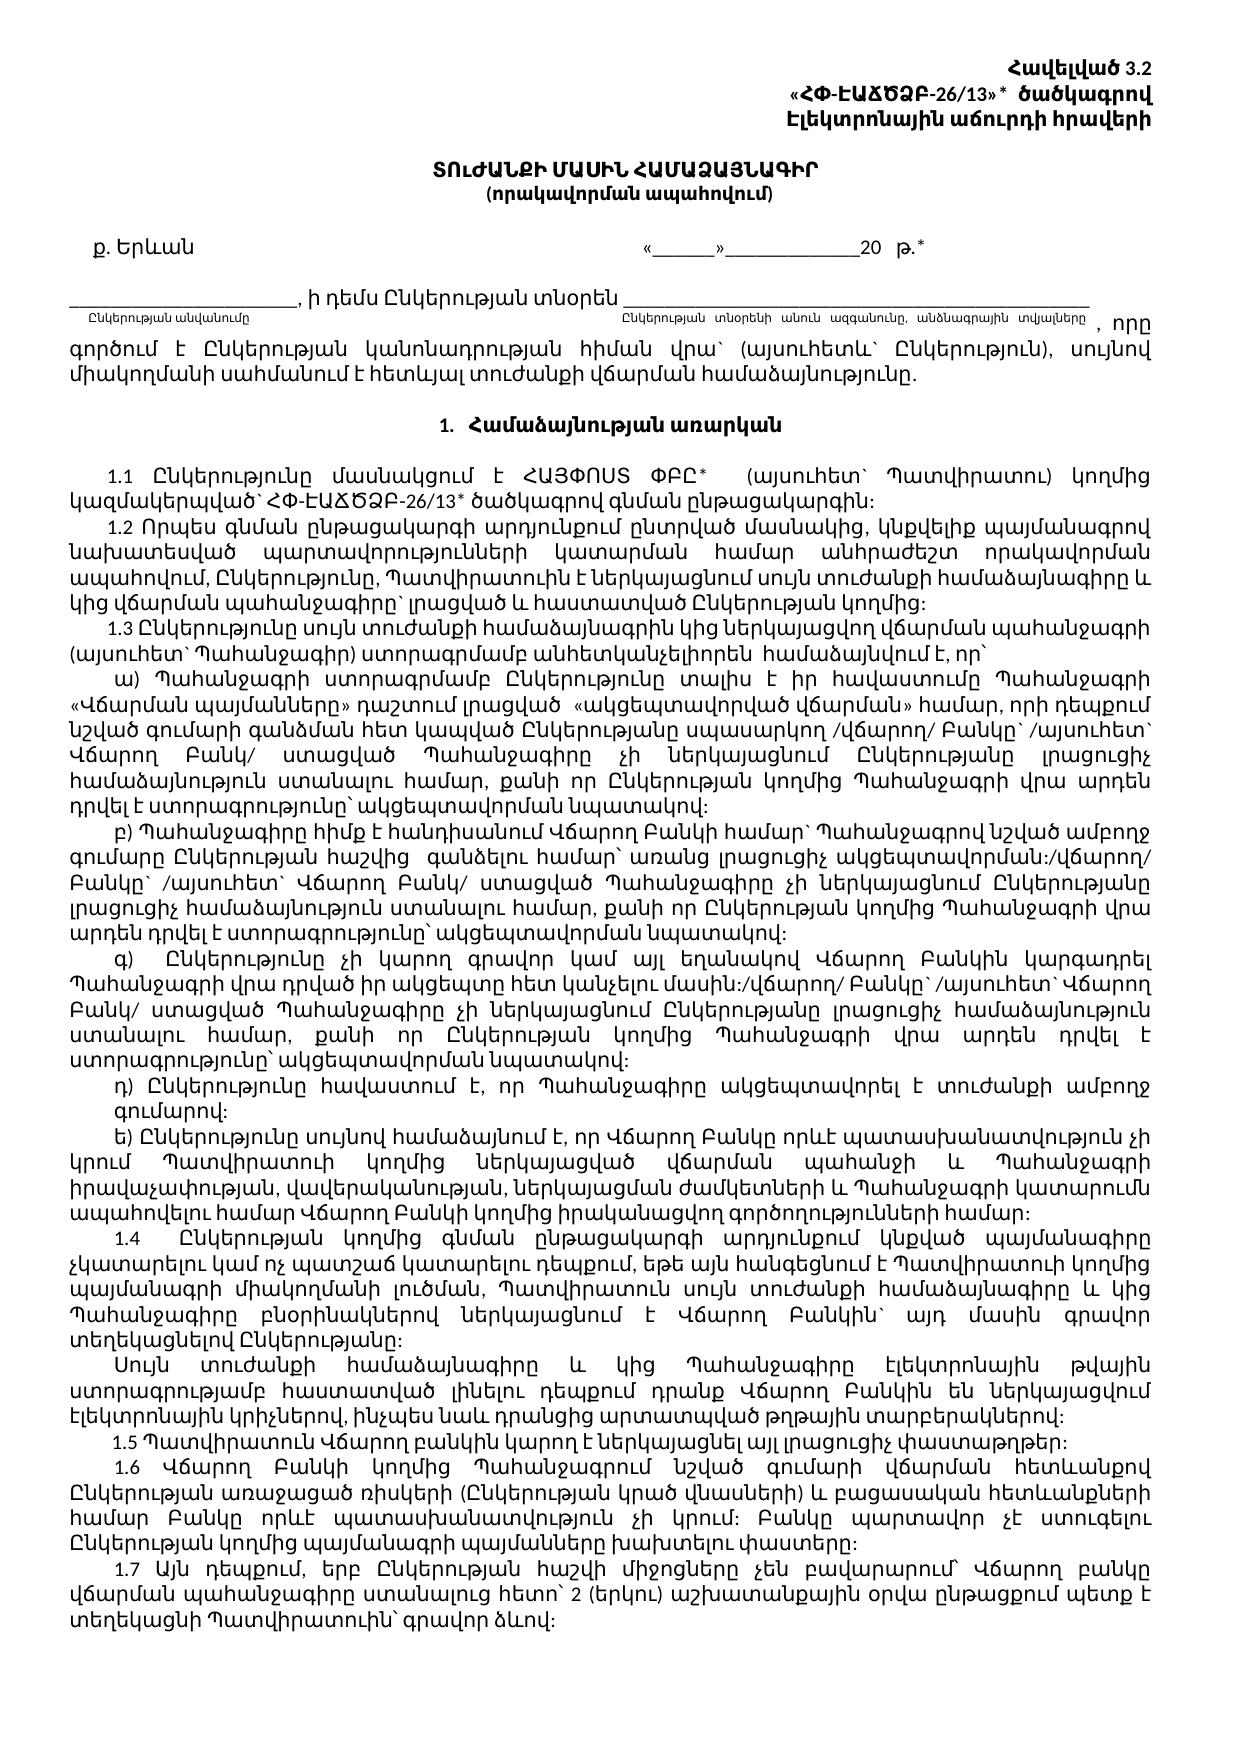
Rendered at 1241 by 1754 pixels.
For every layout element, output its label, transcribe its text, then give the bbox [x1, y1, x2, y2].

text գ) Ընկերությունը չի կարող գրավոր կամ այլ եղանակով Վճարող Բանկին կարգադրել Պահանջագրի վրա դրված իր ակցեպտը հետ կանչելու մասին:/վճարող/ Բանկը` /այսուհետ` Վճարող Բանկ/ ստացված Պահանջագիրը չի ներկայացնում Ընկերությանը լրացուցիչ համաձայնություն ստանալու համար, քանի որ Ընկերության կողմից Պահանջագրի վրա արդեն դրվել է ստորագրությունը՝ ակցեպտավորման նպատակով: [69, 946, 1152, 1073]
text ե) Ընկերությունը սույնով համաձայնում է, որ Վճարող Բանկը որևէ պատասխանատվություն չի կրում Պատվիրատուի կողմից ներկայացված վճարման պահանջի և Պահանջագրի իրավաչափության, վավերականության, ներկայացման ժամկետների և Պահանջագրի կատարումն ապահովելու համար Վճարող Բանկի կողմից իրականացվող գործողությունների համար: [69, 1124, 1152, 1226]
text դ) Ընկերությունը հավաստում է, որ Պահանջագիրը ակցեպտավորել է տուժանքի ամբողջ գումարով: [113, 1073, 1152, 1124]
text ______________________, ի դեմս Ընկերության տնօրեն _____________________________________________ [69, 285, 1152, 311]
text ք. Երևան «______»_____________20 թ.* [69, 234, 1152, 260]
text 1.7 Այն դեպքում, երբ Ընկերության հաշվի միջոցները չեն բավարարում՝ Վճարող բանկը վճարման պահանջագիրը ստանալուց հետո՝ 2 (երկու) աշխատանքային օրվա ընթացքում պետք է տեղեկացնի Պատվիրատուին՝ գրավոր ձևով: [69, 1556, 1152, 1632]
text 1. Համաձայնության առարկան [69, 412, 1152, 438]
text 1.6 Վճարող Բանկի կողմից Պահանջագրում նշված գումարի վճարման հետևանքով Ընկերության առաջացած ռիսկերի (Ընկերության կրած վնասների) և բացասական հետևանքների համար Բանկը որևէ պատասխանատվություն չի կրում: Բանկը պարտավոր չէ ստուգելու Ընկերության կողմից պայմանագրի պայմանները խախտելու փաստերը: [69, 1454, 1152, 1556]
text Էլեկտրոնային աճուրդի հրավերի [69, 106, 1152, 132]
text Սույն տուժանքի համաձայնագիրը և կից Պահանջագիրը էլեկտրոնային թվային ստորագրությամբ հաստատված լինելու դեպքում դրանք Վճարող Բանկին են ներկայացվում էլեկտրոնային կրիչներով, ինչպես նաև դրանցից արտատպված թղթային տարբերակներով: [69, 1353, 1152, 1429]
text «ՀՓ-ԷԱՃԾՁԲ-26/13»* ծածկագրով [69, 81, 1152, 106]
text 1.2 Որպես գնման ընթացակարգի արդյունքում ընտրված մասնակից, կնքվելիք պայմանագրով նախատեսված պարտավորությունների կատարման համար անհրաժեշտ որակավորման ապահովում, Ընկերությունը, Պատվիրատուին է ներկայացնում սույն տուժանքի համաձայնագիրը և կից վճարման պահանջագիրը` լրացված և հաստատված Ընկերության կողմից: [69, 514, 1152, 616]
text 1.4 Ընկերության կողմից գնման ընթացակարգի արդյունքում կնքված պայմանագիրը չկատարելու կամ ոչ պատշաճ կատարելու դեպքում, եթե այն հանգեցնում է Պատվիրատուի կողմից պայմանագրի միակողմանի լուծման, Պատվիրատուն սույն տուժանքի համաձայնագիրը և կից Պահանջագիրը բնօրինակներով ներկայացնում է Վճարող Բանկին` այդ մասին գրավոր տեղեկացնելով Ընկերությանը: [69, 1226, 1152, 1353]
text Ընկերության անվանումը Ընկերության տնօրենի անուն ազգանունը, անձնագրային տվյալները , որը գործում է Ընկերության կանոնադրության հիման վրա` (այսուհետև` Ընկերություն), սույնով միակողմանի սահմանում է հետևյալ տուժանքի վճարման համաձայնությունը. [69, 311, 1152, 387]
text 1.5 Պատվիրատուն Վճարող բանկին կարող է ներկայացնել այլ լրացուցիչ փաստաթղթեր: [69, 1429, 1152, 1454]
text ՏՈւԺԱՆՔԻ ՄԱՍԻՆ ՀԱՄԱՁԱՅՆԱԳԻՐ [69, 157, 1152, 183]
text (որակավորման ապահովում) [69, 183, 1152, 206]
text 1.3 Ընկերությունը սույն տուժանքի համաձայնագրին կից ներկայացվող վճարման պահանջագրի (այսուհետ` Պահանջագիր) ստորագրմամբ անհետկանչելիորեն համաձայնվում է, որ՝ [69, 616, 1152, 666]
text բ) Պահանջագիրը հիմք է հանդիսանում Վճարող Բանկի համար` Պահանջագրով նշված ամբողջ գումարը Ընկերության հաշվից գանձելու համար՝ առանց լրացուցիչ ակցեպտավորման:/վճարող/ Բանկը` /այսուհետ` Վճարող Բանկ/ ստացված Պահանջագիրը չի ներկայացնում Ընկերությանը լրացուցիչ համաձայնություն ստանալու համար, քանի որ Ընկերության կողմից Պահանջագրի վրա արդեն դրվել է ստորագրությունը՝ ակցեպտավորման նպատակով: [69, 819, 1152, 946]
text Հավելված 3.2 [69, 56, 1152, 81]
text 1.1 Ընկերությունը մասնակցում է ՀԱՅՓՈՍՏ ՓԲԸ* (այսուհետ` Պատվիրատու) կողմից կազմակերպված` ՀՓ-ԷԱՃԾՁԲ-26/13* ծածկագրով գնման ընթացակարգին: [69, 463, 1152, 514]
text ա) Պահանջագրի ստորագրմամբ Ընկերությունը տալիս է իր հավաստումը Պահանջագրի «Վճարման պայմանները» դաշտում լրացված «ակցեպտավորված վճարման» համար, որի դեպքում նշված գումարի գանձման հետ կապված Ընկերությանը սպասարկող /վճարող/ Բանկը` /այսուհետ` Վճարող Բանկ/ ստացված Պահանջագիրը չի ներկայացնում Ընկերությանը լրացուցիչ համաձայնություն ստանալու համար, քանի որ Ընկերության կողմից Պահանջագրի վրա արդեն դրվել է ստորագրությունը՝ ակցեպտավորման նպատակով: [69, 666, 1152, 819]
